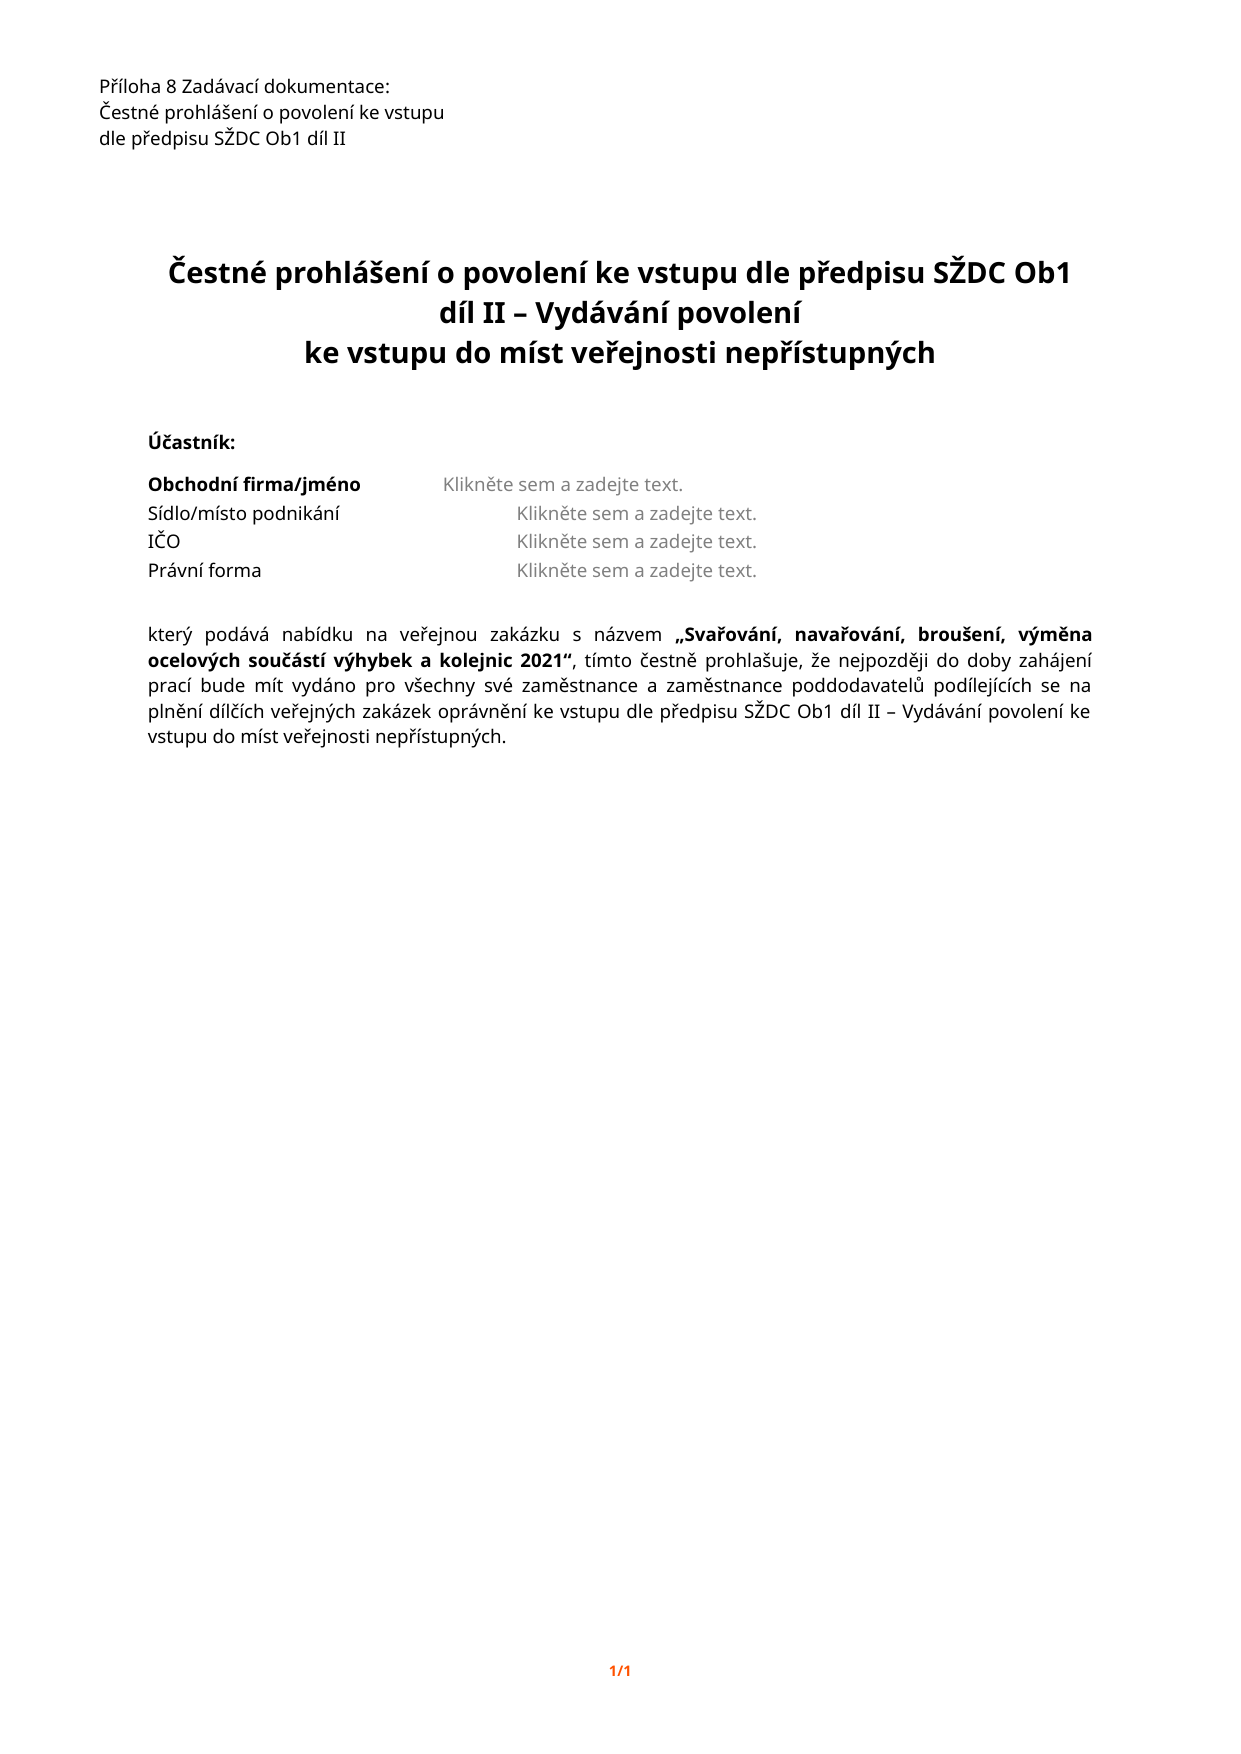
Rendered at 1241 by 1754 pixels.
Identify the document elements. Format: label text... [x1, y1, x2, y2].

text který podává nabídku na veřejnou zakázku s názvem „Svařování, navařování, broušení, výměna ocelových součástí výhybek a kolejnic 2021“, tímto čestně prohlašuje, že nejpozději do doby zahájení prací bude mít vydáno pro všechny své zaměstnance a zaměstnance poddodavatelů podílejících se na plnění dílčích veřejných zakázek oprávnění ke vstupu dle předpisu SŽDC Ob1 díl II – Vydávání povolení ke vstupu do míst veřejnosti nepřístupných. [148, 622, 1093, 749]
text Obchodní firma/jméno [148, 468, 1093, 497]
text Právní forma [148, 555, 1093, 584]
title Čestné prohlášení o povolení ke vstupu dle předpisu SŽDC Ob1 díl II – Vydávání povolení [148, 253, 1093, 332]
text Sídlo/místo podnikání [148, 497, 1093, 526]
text IČO [148, 526, 1093, 555]
title ke vstupu do míst veřejnosti nepřístupných [148, 332, 1093, 372]
text Účastník: [148, 424, 1093, 455]
